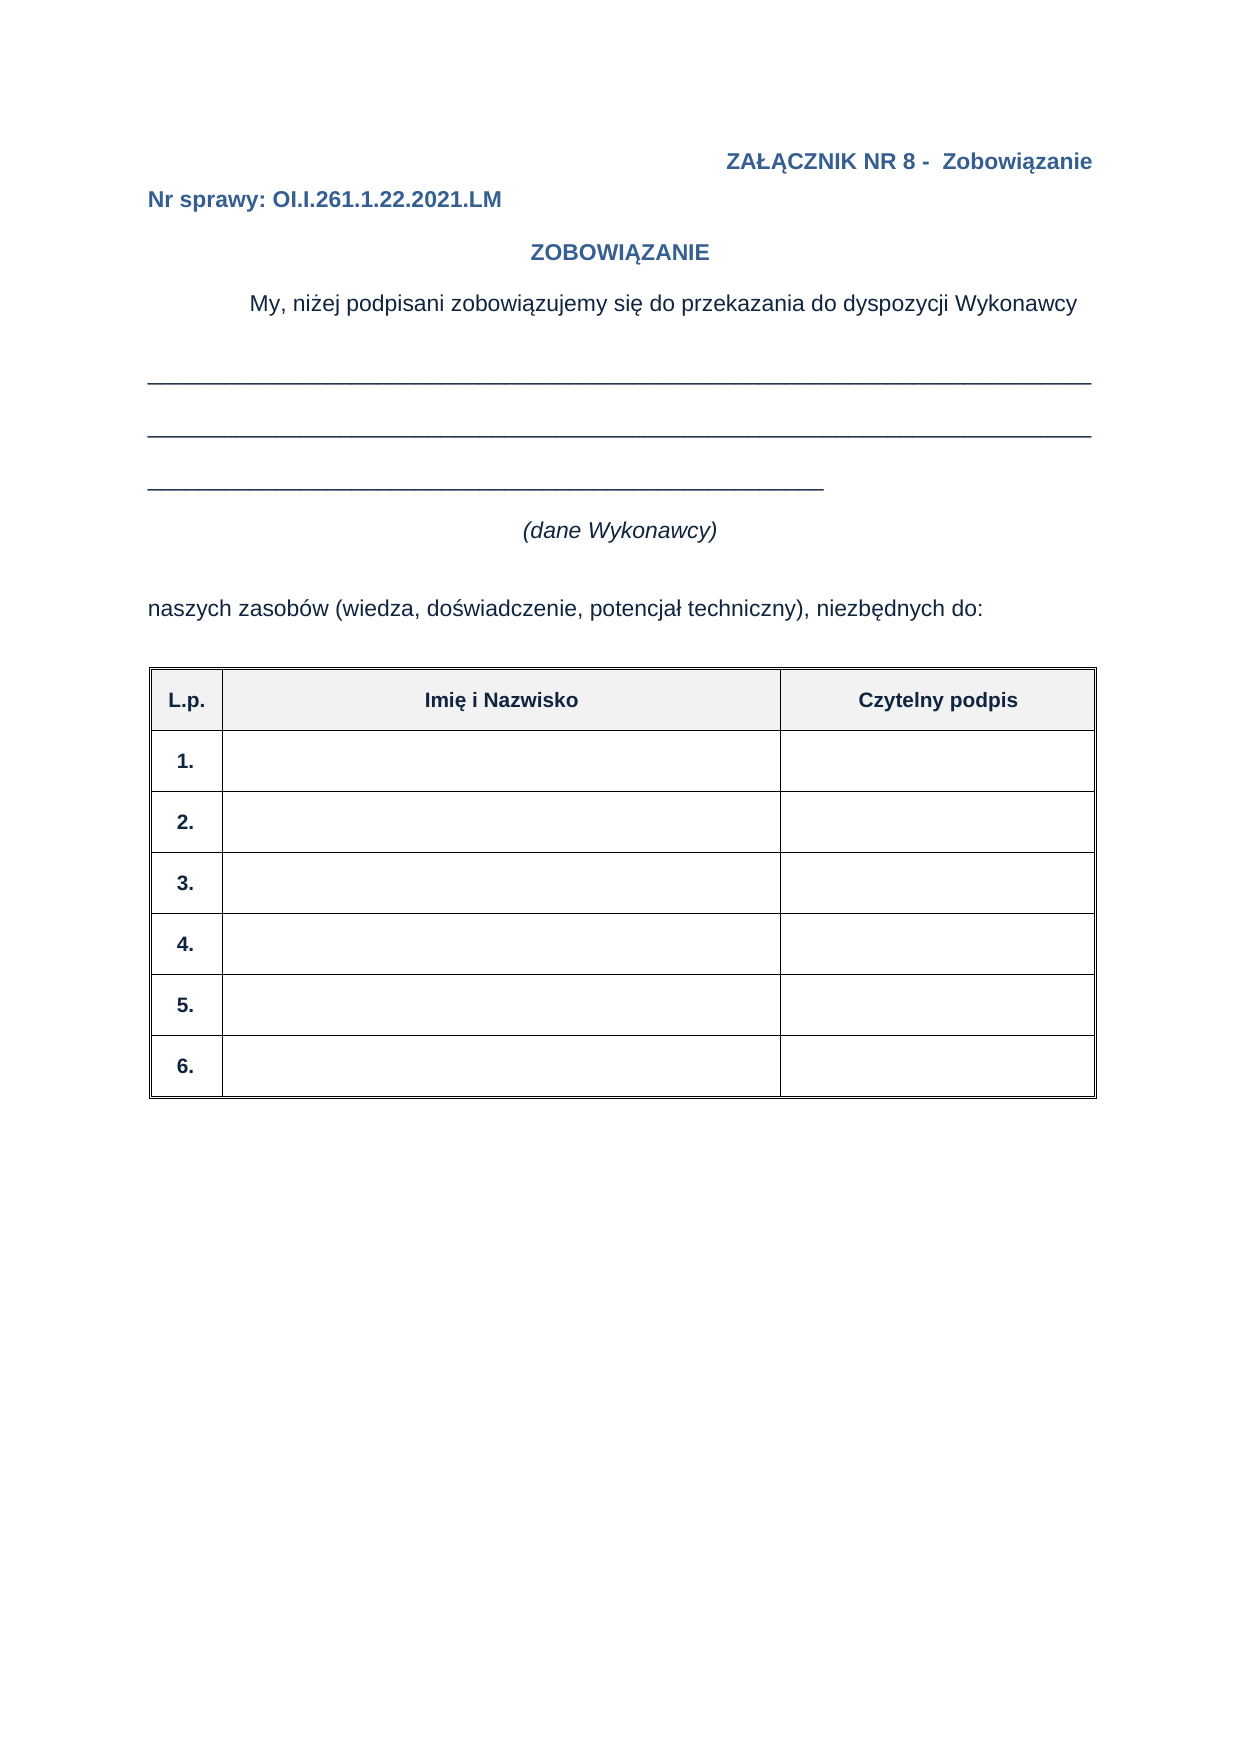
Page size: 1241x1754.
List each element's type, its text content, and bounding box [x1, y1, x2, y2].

table_cell [781, 975, 1094, 1035]
table_cell [152, 914, 222, 974]
table_cell [223, 914, 780, 974]
table_cell [781, 731, 1094, 791]
text naszych zasobów (wiedza, doświadczenie, potencjał techniczny), niezbędnych do: [148, 595, 1093, 621]
table_cell [223, 975, 780, 1035]
table_cell [781, 914, 1094, 974]
table_cell [152, 1036, 222, 1096]
subtitle ZAŁĄCZNIK NR 8 - Zobowiązanie [148, 148, 1093, 174]
table_cell [152, 975, 222, 1035]
table_cell [223, 1036, 780, 1096]
text (dane Wykonawcy) [148, 517, 1093, 543]
table_header L.p. [152, 670, 222, 730]
table_header Czytelny podpis [781, 670, 1094, 730]
table_cell [223, 792, 780, 852]
table_cell [152, 731, 222, 791]
table_cell [223, 731, 780, 791]
text My, niżej podpisani zobowiązujemy się do przekazania do dyspozycji Wykonawcy [148, 290, 1093, 317]
text ZOBOWIĄZANIE [148, 238, 1093, 265]
text _________________________________________________________________________________________________________________________________________________________________________________________________________ [148, 359, 1093, 491]
table_cell [223, 853, 780, 913]
table_cell [781, 853, 1094, 913]
table_cell [781, 792, 1094, 852]
text Nr sprawy: OI.I.261.1.22.2021.LM [148, 186, 1093, 213]
table_cell [152, 853, 222, 913]
table_cell [152, 792, 222, 852]
table_cell [781, 1036, 1094, 1096]
table_header Imię i Nazwisko [223, 670, 780, 730]
